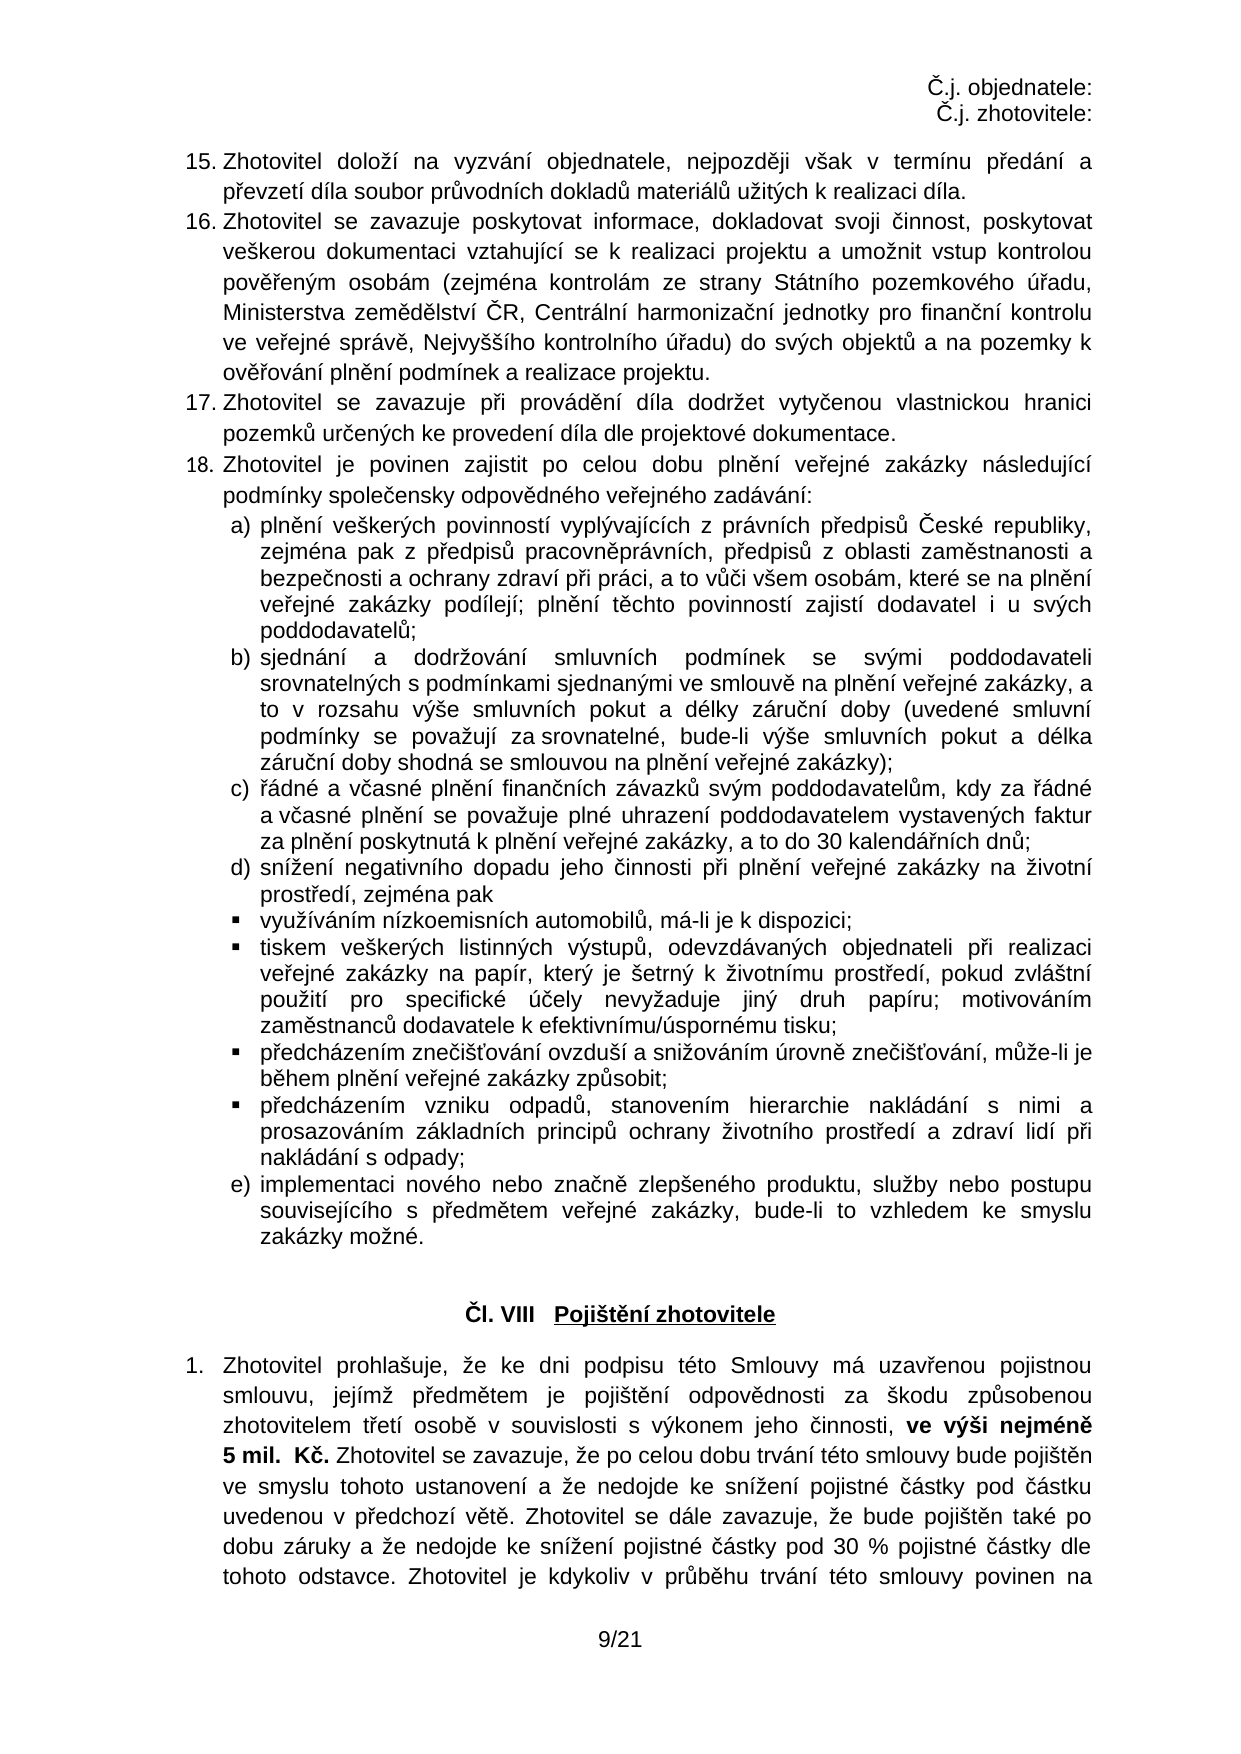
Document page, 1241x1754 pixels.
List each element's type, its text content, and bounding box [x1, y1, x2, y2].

list využíváním nízkoemisních automobilů, má-li je k dispozici; [230, 907, 1093, 933]
list Zhotovitel je povinen zajistit po celou dobu plnění veřejné zakázky následující podmínky společensky odpovědného veřejného zadávání: [185, 450, 1093, 508]
list tiskem veškerých listinných výstupů, odevzdávaných objednateli při realizaci veřejné zakázky na papír, který je šetrný k životnímu prostředí, pokud zvláštní použití pro specifické účely nevyžaduje jiný druh papíru; motivováním zaměstnanců dodavatele k efektivnímu/úspornému tisku; [230, 933, 1093, 1039]
list předcházením vzniku odpadů, stanovením hierarchie nakládání s nimi a prosazováním základních principů ochrany životního prostředí a zdraví lidí při nakládání s odpady; [230, 1092, 1093, 1171]
list Zhotovitel doloží na vyzvání objednatele, nejpozději však v termínu předání a převzetí díla soubor průvodních dokladů materiálů užitých k realizaci díla. [185, 148, 1093, 204]
list řádné a včasné plnění finančních závazků svým poddodavatelům, kdy za řádné a včasné plnění se považuje plné uhrazení poddodavatelem vystavených faktur za plnění poskytnutá k plnění veřejné zakázky, a to do 30 kalendářních dnů; [230, 775, 1093, 854]
list plnění veškerých povinností vyplývajících z právních předpisů České republiky, zejména pak z předpisů pracovněprávních, předpisů z oblasti zaměstnanosti a bezpečnosti a ochrany zdraví při práci, a to vůči všem osobám, které se na plnění veřejné zakázky podílejí; plnění těchto povinností zajistí dodavatel i u svých poddodavatelů; [230, 512, 1093, 643]
list snížení negativního dopadu jeho činnosti při plnění veřejné zakázky na životní prostředí, zejména pak [230, 854, 1093, 907]
list sjednání a dodržování smluvních podmínek se svými poddodavateli srovnatelných s podmínkami sjednanými ve smlouvě na plnění veřejné zakázky, a to v rozsahu výše smluvních pokut a délky záruční doby (uvedené smluvní podmínky se považují za srovnatelné, bude-li výše smluvních pokut a délka záruční doby shodná se smlouvou na plnění veřejné zakázky); [230, 643, 1093, 775]
text Čl. VIII Pojištění zhotovitele [148, 1301, 1093, 1327]
list Zhotovitel se zavazuje poskytovat informace, dokladovat svoji činnost, poskytovat veškerou dokumentaci vztahující se k realizaci projektu a umožnit vstup kontrolou pověřeným osobám (zejména kontrolám ze strany Státního pozemkového úřadu, Ministerstva zemědělství ČR, Centrální harmonizační jednotky pro finanční kontrolu ve veřejné správě, Nejvyššího kontrolního úřadu) do svých objektů a na pozemky k ověřování plnění podmínek a realizace projektu. [185, 208, 1093, 385]
list Zhotovitel se zavazuje při provádění díla dodržet vytyčenou vlastnickou hranici pozemků určených ke provedení díla dle projektové dokumentace. [185, 389, 1093, 446]
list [185, 1352, 1093, 1589]
list implementaci nového nebo značně zlepšeného produktu, služby nebo postupu souvisejícího s předmětem veřejné zakázky, bude-li to vzhledem ke smyslu zakázky možné. [230, 1171, 1093, 1250]
list předcházením znečišťování ovzduší a snižováním úrovně znečišťování, může-li je během plnění veřejné zakázky způsobit; [230, 1039, 1093, 1092]
